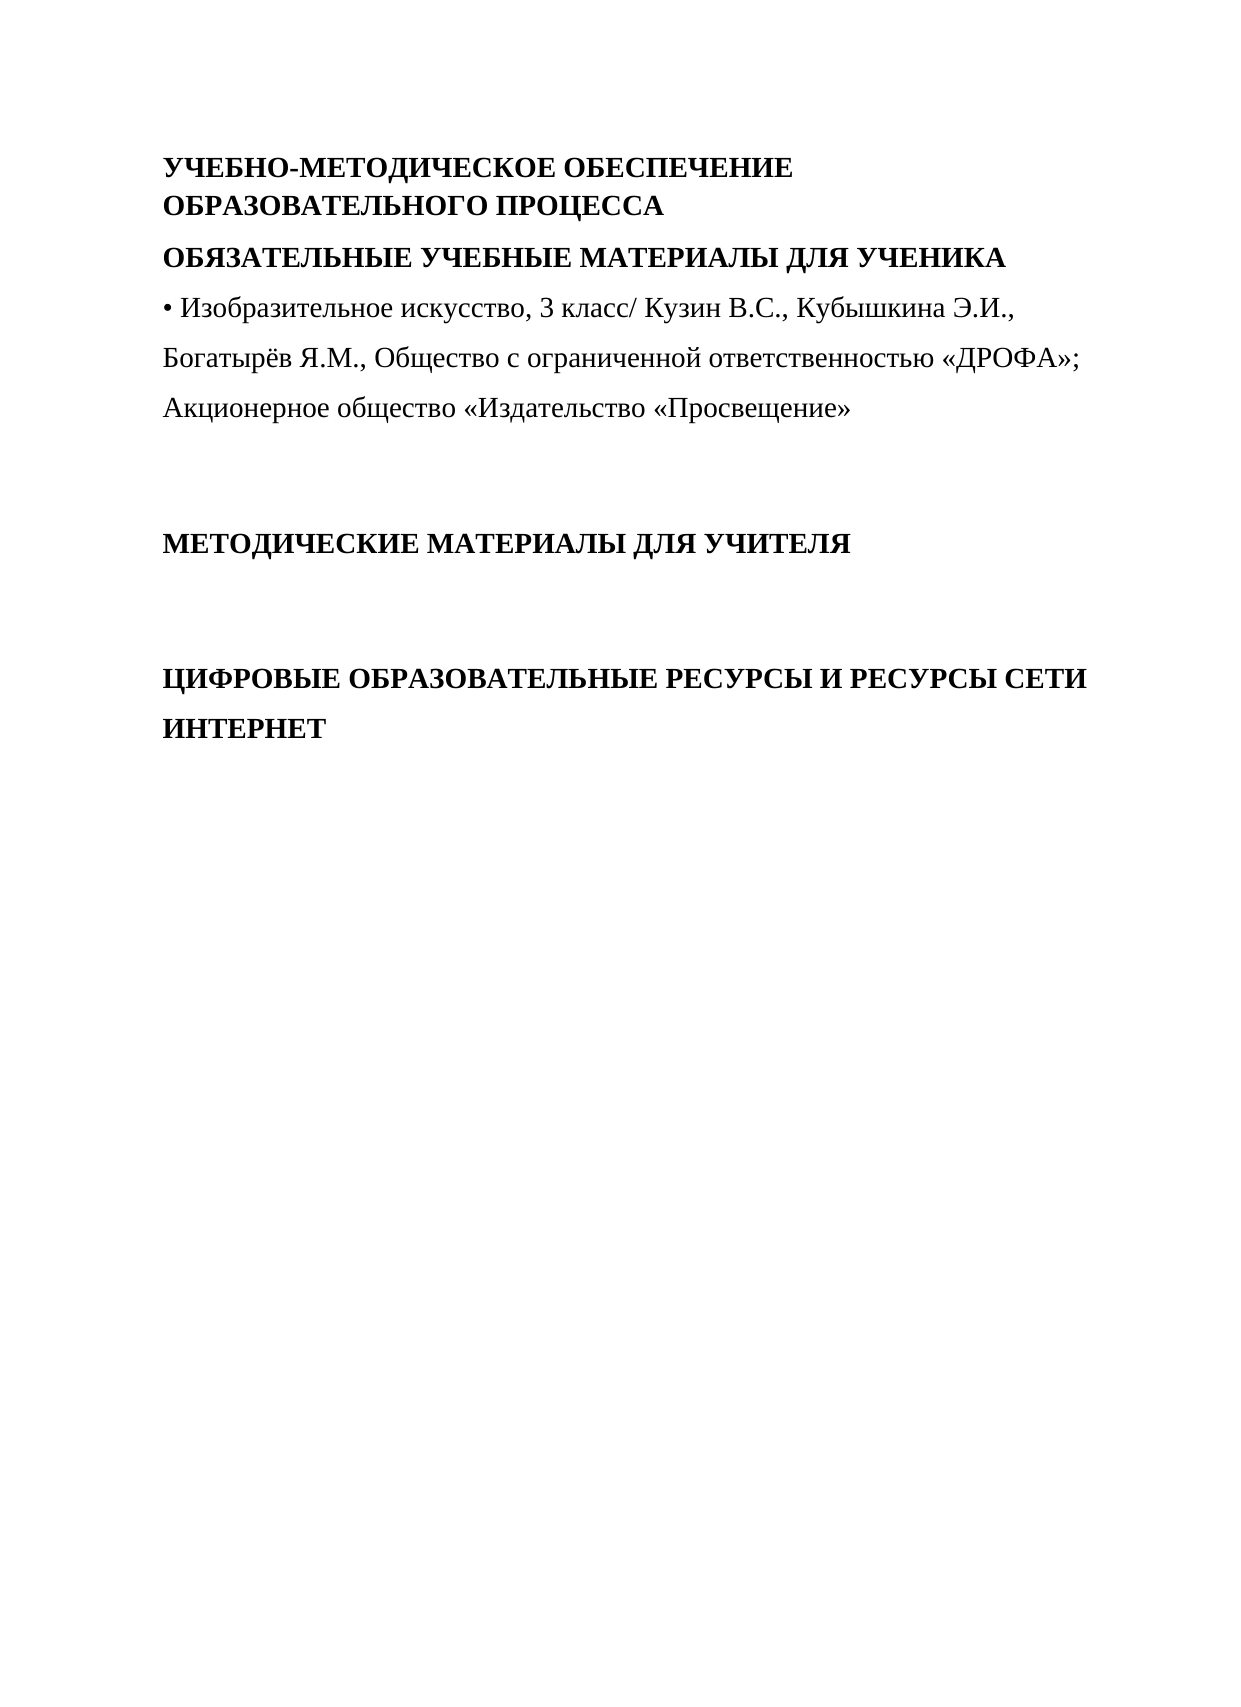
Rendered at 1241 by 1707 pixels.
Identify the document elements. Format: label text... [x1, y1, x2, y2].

text МЕТОДИЧЕСКИЕ МАТЕРИАЛЫ ДЛЯ УЧИТЕЛЯ [162, 513, 1090, 563]
text УЧЕБНО-МЕТОДИЧЕСКОЕ ОБЕСПЕЧЕНИЕ ОБРАЗОВАТЕЛЬНОГО ПРОЦЕССА [162, 150, 1090, 222]
text ЦИФРОВЫЕ ОБРАЗОВАТЕЛЬНЫЕ РЕСУРСЫ И РЕСУРСЫ СЕТИ ИНТЕРНЕТ [162, 649, 1090, 749]
text • Изобразительное искусство, 3 класс/ Кузин B.C., Кубышкина Э.И., Богатырёв Я.М., Общество с ограниченной ответственностью «ДРОФА»; Акционерное общество «Издательство «Просвещение» [162, 277, 1090, 427]
text ОБЯЗАТЕЛЬНЫЕ УЧЕБНЫЕ МАТЕРИАЛЫ ДЛЯ УЧЕНИКА [162, 227, 1090, 277]
